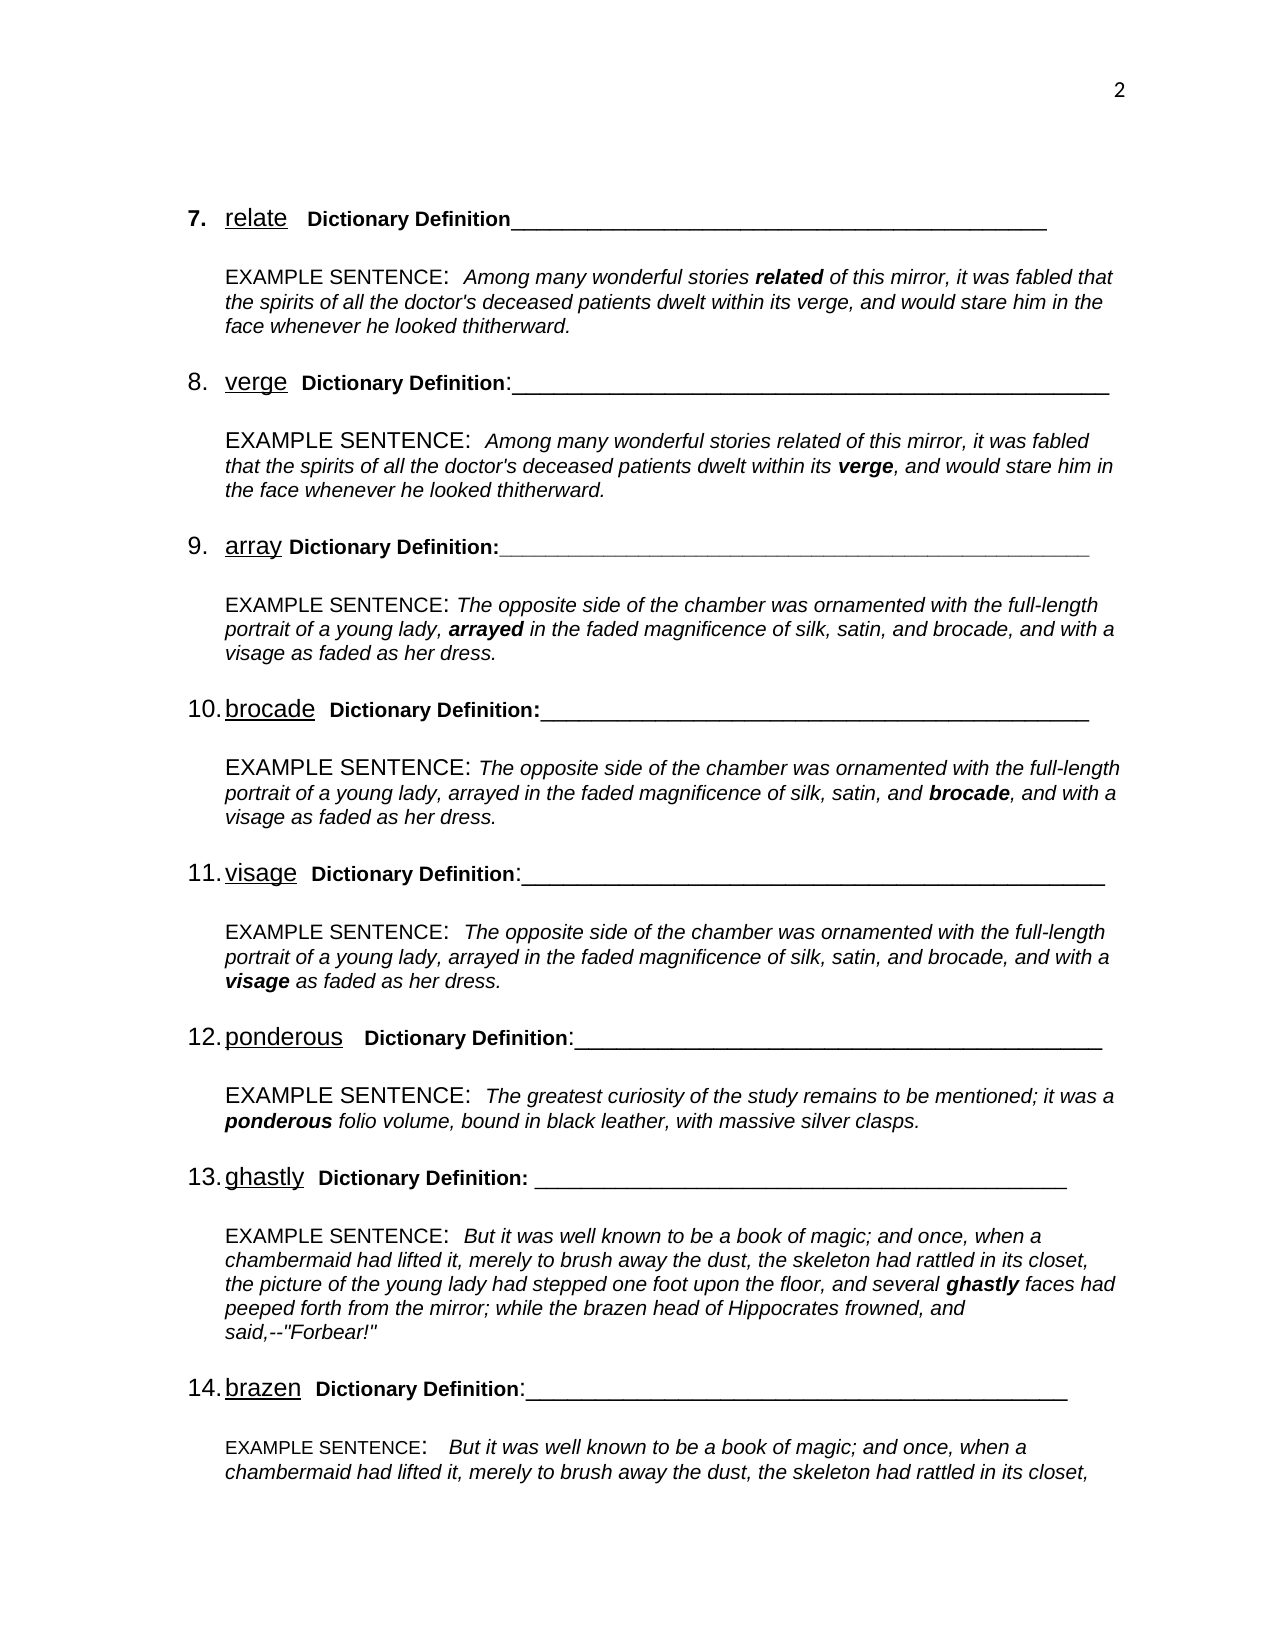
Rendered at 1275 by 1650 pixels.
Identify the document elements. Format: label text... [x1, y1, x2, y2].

list brazen Dictionary Definition:_______________________________________ [187, 1373, 1125, 1402]
list array Dictionary Definition:___________________________________________________ [187, 531, 1125, 559]
text EXAMPLE SENTENCE: The opposite side of the chamber was ornamented with the full-length portrait of a young lady, arrayed in the faded magnificence of silk, satin, and brocade, and with a visage as faded as her dress. [225, 916, 1125, 993]
list ponderous Dictionary Definition:______________________________________ [187, 1022, 1125, 1051]
list relate Dictionary Definition__________________________________________ [187, 203, 1125, 232]
list verge Dictionary Definition:___________________________________________ [187, 367, 1125, 396]
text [225, 1431, 1125, 1484]
text EXAMPLE SENTENCE: The greatest curiosity of the study remains to be mentioned; it was a ponderous folio volume, bound in black leather, with massive silver clasps. [225, 1080, 1125, 1132]
text EXAMPLE SENTENCE: The opposite side of the chamber was ornamented with the full-length portrait of a young lady, arrayed in the faded magnificence of silk, satin, and brocade, and with a visage as faded as her dress. [225, 752, 1125, 829]
list visage Dictionary Definition:__________________________________________ [187, 858, 1125, 887]
list ghastly Dictionary Definition: ______________________________________________ [187, 1162, 1125, 1190]
text EXAMPLE SENTENCE: Among many wonderful stories related of this mirror, it was fabled that the spirits of all the doctor's deceased patients dwelt within its verge, and would stare him in the face whenever he looked thitherward. [225, 425, 1125, 501]
text EXAMPLE SENTENCE: Among many wonderful stories related of this mirror, it was fabled that the spirits of all the doctor's deceased patients dwelt within its verge, and would stare him in the face whenever he looked thitherward. [225, 261, 1125, 338]
text EXAMPLE SENTENCE: The opposite side of the chamber was ornamented with the full-length portrait of a young lady, arrayed in the faded magnificence of silk, satin, and brocade, and with a visage as faded as her dress. [225, 588, 1125, 665]
list brocade Dictionary Definition:___________________________________________ [187, 694, 1125, 723]
